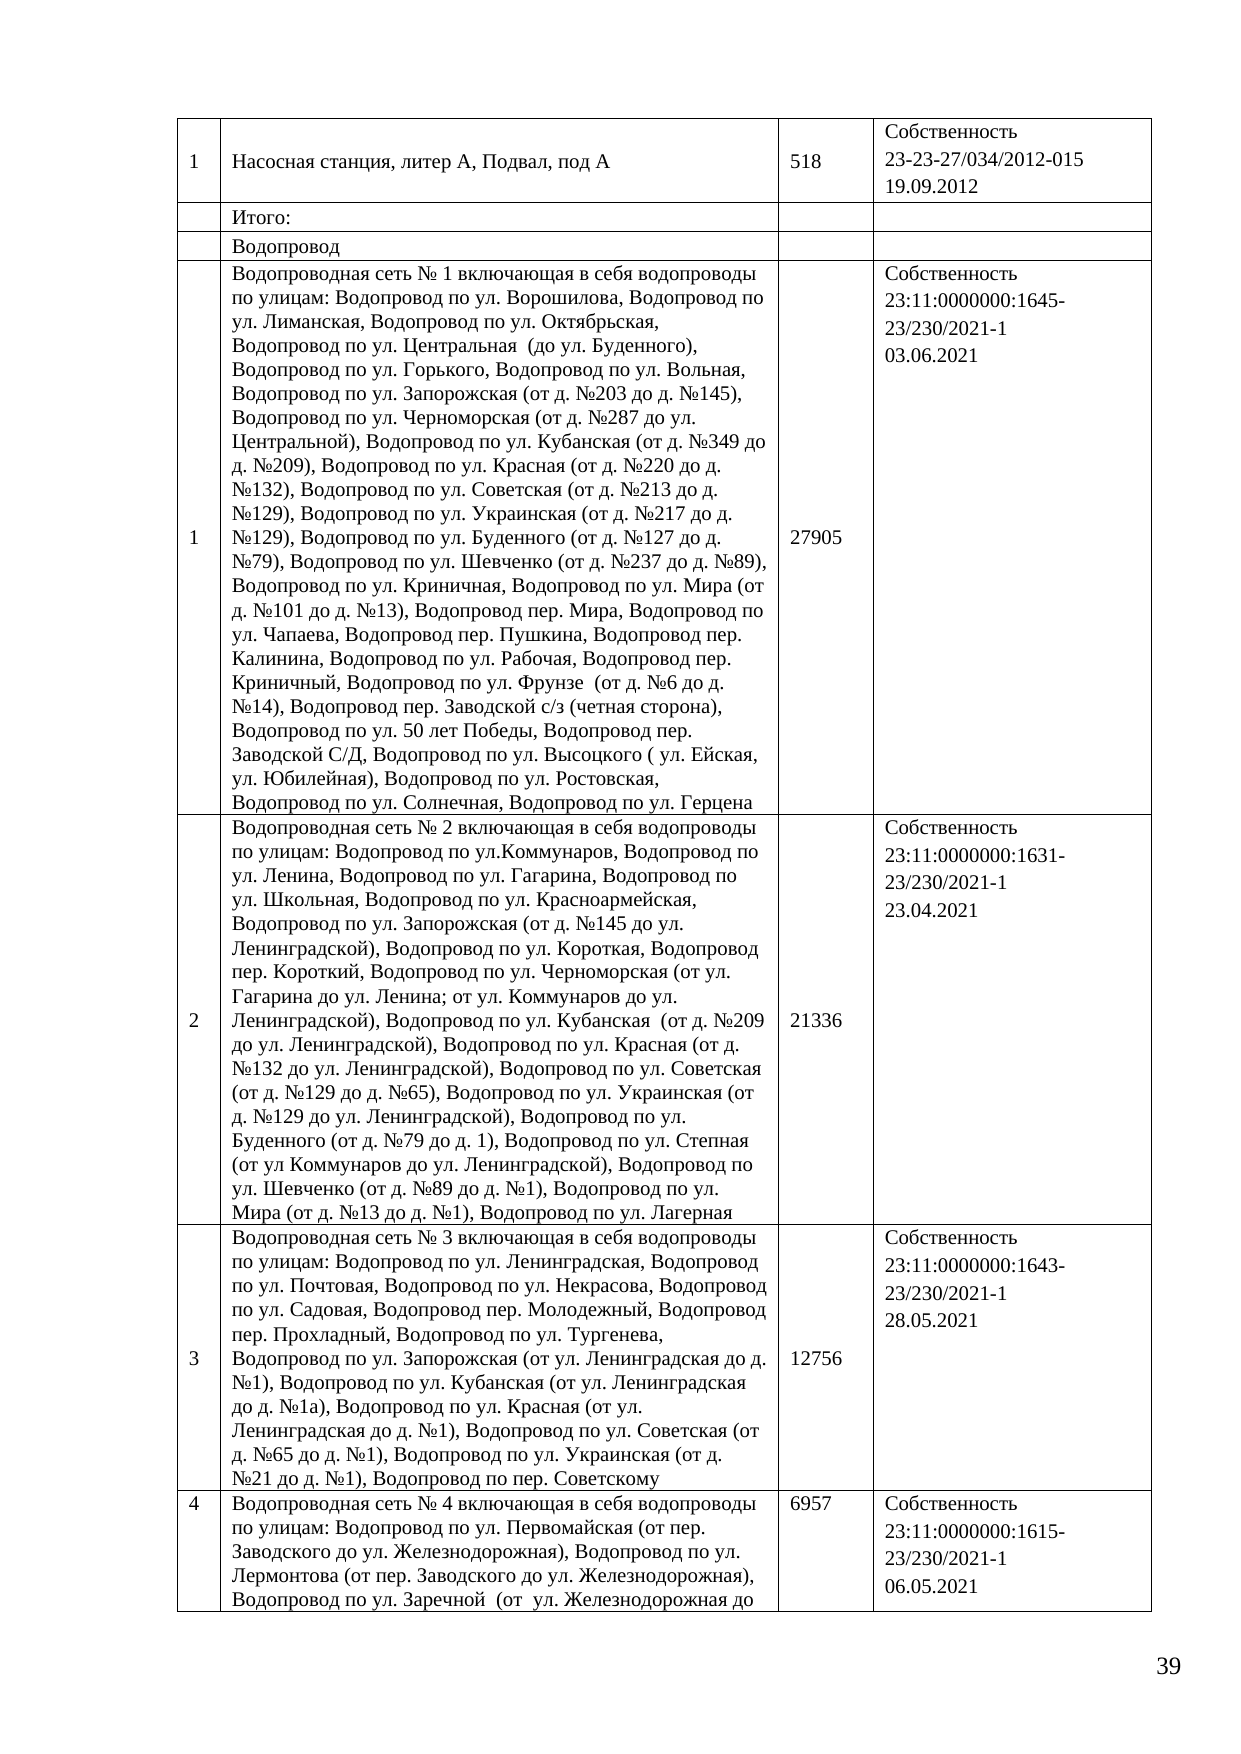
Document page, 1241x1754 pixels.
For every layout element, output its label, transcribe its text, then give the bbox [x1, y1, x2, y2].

table_cell 2 [178, 815, 220, 1224]
table_cell Водопроводная сеть № 1 включающая в себя водопроводы по улицам: Водопровод по ул. Ворошилова, Водопровод по ул. Лиманская, Водопровод по ул. Октябрьская, Водопровод по ул. Центральная (до ул. Буденного), Водопровод по ул. Горького, Водопровод по ул. Вольная, Водопровод по ул. Запорожская (от д. №203 до д. №145), Водопровод по ул. Черноморская (от д. №287 до ул. Центральной), Водопровод по ул. Кубанская (от д. №349 до д. №209), Водопровод по ул. Красная (от д. №220 до д. №132), Водопровод по ул. Советская (от д. №213 до д. №129), Водопровод по ул. Украинская (от д. №217 до д. №129), Водопровод по ул. Буденного (от д. №127 до д. №79), Водопровод по ул. Шевченко (от д. №237 до д. №89), Водопровод по ул. Криничная, Водопровод по ул. Мира (от д. №101 до д. №13), Водопровод пер. Мира, Водопровод по ул. Чапаева, Водопровод пер. Пушкина, Водопровод пер. Калинина, Водопровод по ул. Рабочая, Водопровод пер. Криничный, Водопровод по ул. Фрунзе (от д. №6 до д. №14), Водопровод пер. Заводской с/з (четная сторона), Водопровод по ул. 50 лет Победы, Водопровод пер. Заводской С/Д, Водопровод по ул. Высоцкого ( ул. Ейская, ул. Юбилейная), Водопровод по ул. Ростовская, Водопровод по ул. Солнечная, Водопровод по ул. Герцена [221, 261, 778, 814]
table_cell [178, 203, 220, 231]
table_cell Собственность 23-23-27/034/2012-015 19.09.2012 [874, 119, 1151, 202]
table_cell Собственность 23:11:0000000:1631-23/230/2021-1 23.04.2021 [874, 815, 1151, 1224]
table_cell Собственность 23:11:0000000:1643-23/230/2021-1 28.05.2021 [874, 1225, 1151, 1490]
table_cell 1 [178, 261, 220, 814]
table_cell Водопровод [221, 232, 778, 259]
table_cell 12756 [779, 1225, 873, 1490]
table_cell Водопроводная сеть № 2 включающая в себя водопроводы по улицам: Водопровод по ул.Коммунаров, Водопровод по ул. Ленина, Водопровод по ул. Гагарина, Водопровод по ул. Школьная, Водопровод по ул. Красноармейская, Водопровод по ул. Запорожская (от д. №145 до ул. Ленинградской), Водопровод по ул. Короткая, Водопровод пер. Короткий, Водопровод по ул. Черноморская (от ул. Гагарина до ул. Ленина; от ул. Коммунаров до ул. Ленинградской), Водопровод по ул. Кубанская (от д. №209 до ул. Ленинградской), Водопровод по ул. Красная (от д. №132 до ул. Ленинградской), Водопровод по ул. Советская (от д. №129 до д. №65), Водопровод по ул. Украинская (от д. №129 до ул. Ленинградской), Водопровод по ул. Буденного (от д. №79 до д. 1), Водопровод по ул. Степная (от ул Коммунаров до ул. Ленинградской), Водопровод по ул. Шевченко (от д. №89 до д. №1), Водопровод по ул. Мира (от д. №13 до д. №1), Водопровод по ул. Лагерная [221, 815, 778, 1224]
table_cell 21336 [779, 815, 873, 1224]
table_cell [874, 1491, 1151, 1611]
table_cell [221, 1491, 778, 1611]
table_cell 3 [178, 1225, 220, 1490]
table_cell [874, 203, 1151, 231]
table_cell [178, 232, 220, 259]
table_cell 6957 [779, 1491, 873, 1611]
table_cell [874, 232, 1151, 259]
table_cell 1 [178, 119, 220, 202]
table_cell Итого: [221, 203, 778, 231]
table_cell [779, 203, 873, 231]
table_cell Насосная станция, литер А, Подвал, под А [221, 119, 778, 202]
table_cell Водопроводная сеть № 3 включающая в себя водопроводы по улицам: Водопровод по ул. Ленинградская, Водопровод по ул. Почтовая, Водопровод по ул. Некрасова, Водопровод по ул. Садовая, Водопровод пер. Молодежный, Водопровод пер. Прохладный, Водопровод по ул. Тургенева, Водопровод по ул. Запорожская (от ул. Ленинградская до д. №1), Водопровод по ул. Кубанская (от ул. Ленинградская до д. №1а), Водопровод по ул. Красная (от ул. Ленинградская до д. №1), Водопровод по ул. Советская (от д. №65 до д. №1), Водопровод по ул. Украинская (от д. №21 до д. №1), Водопровод по пер. Советскому [221, 1225, 778, 1490]
table_cell 518 [779, 119, 873, 202]
table_cell 27905 [779, 261, 873, 814]
table_cell [779, 232, 873, 259]
table_cell Собственность 23:11:0000000:1645-23/230/2021-1 03.06.2021 [874, 261, 1151, 814]
table_cell 4 [178, 1491, 220, 1611]
